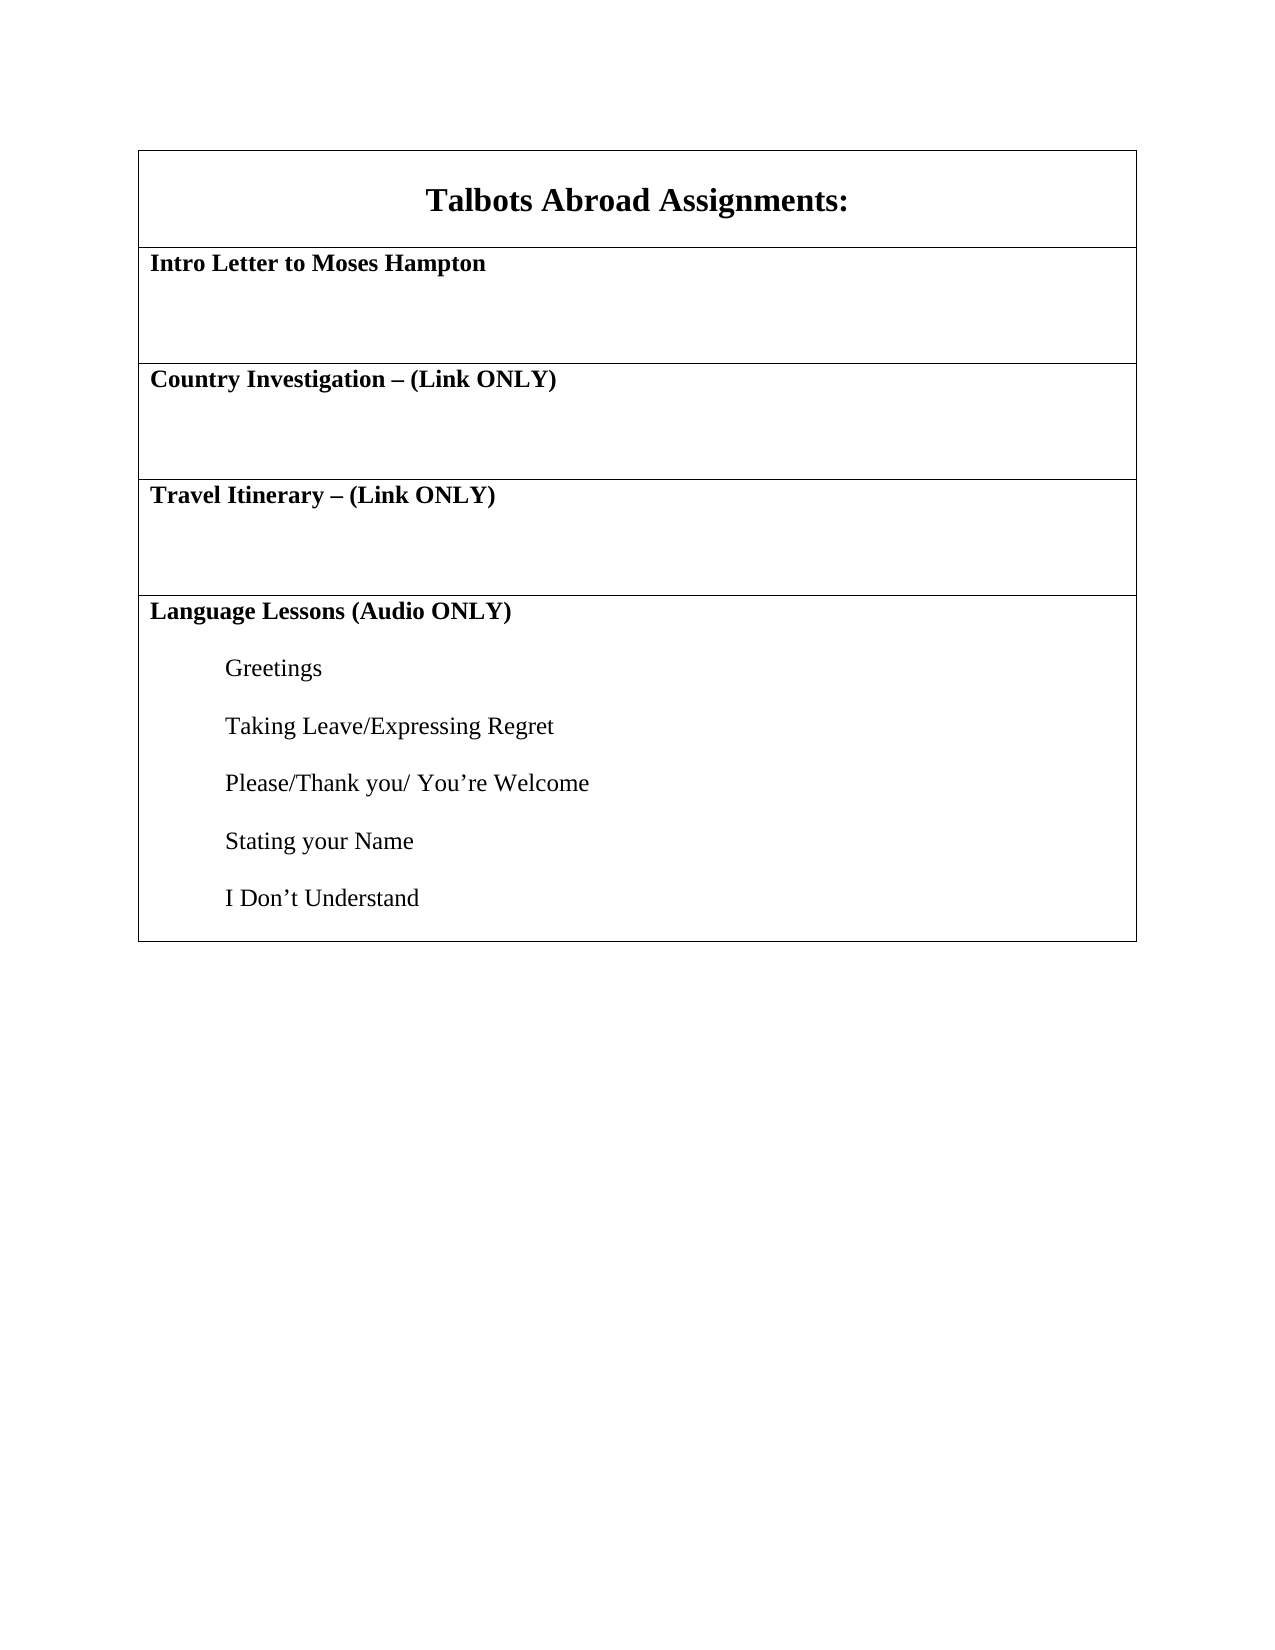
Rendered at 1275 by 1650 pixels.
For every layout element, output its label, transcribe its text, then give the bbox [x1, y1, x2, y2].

table_cell Country Investigation – (Link ONLY) [139, 364, 1136, 479]
table_cell Travel Itinerary – (Link ONLY) [139, 480, 1136, 595]
table_cell Language Lessons (Audio ONLY) Greetings Taking Leave/Expressing Regret Please/Thank you/ You’re Welcome Stating your Name I Don’t Understand [139, 596, 1136, 941]
table_cell Intro Letter to Moses Hampton [139, 248, 1136, 363]
table_header Talbots Abroad Assignments: [139, 151, 1136, 247]
